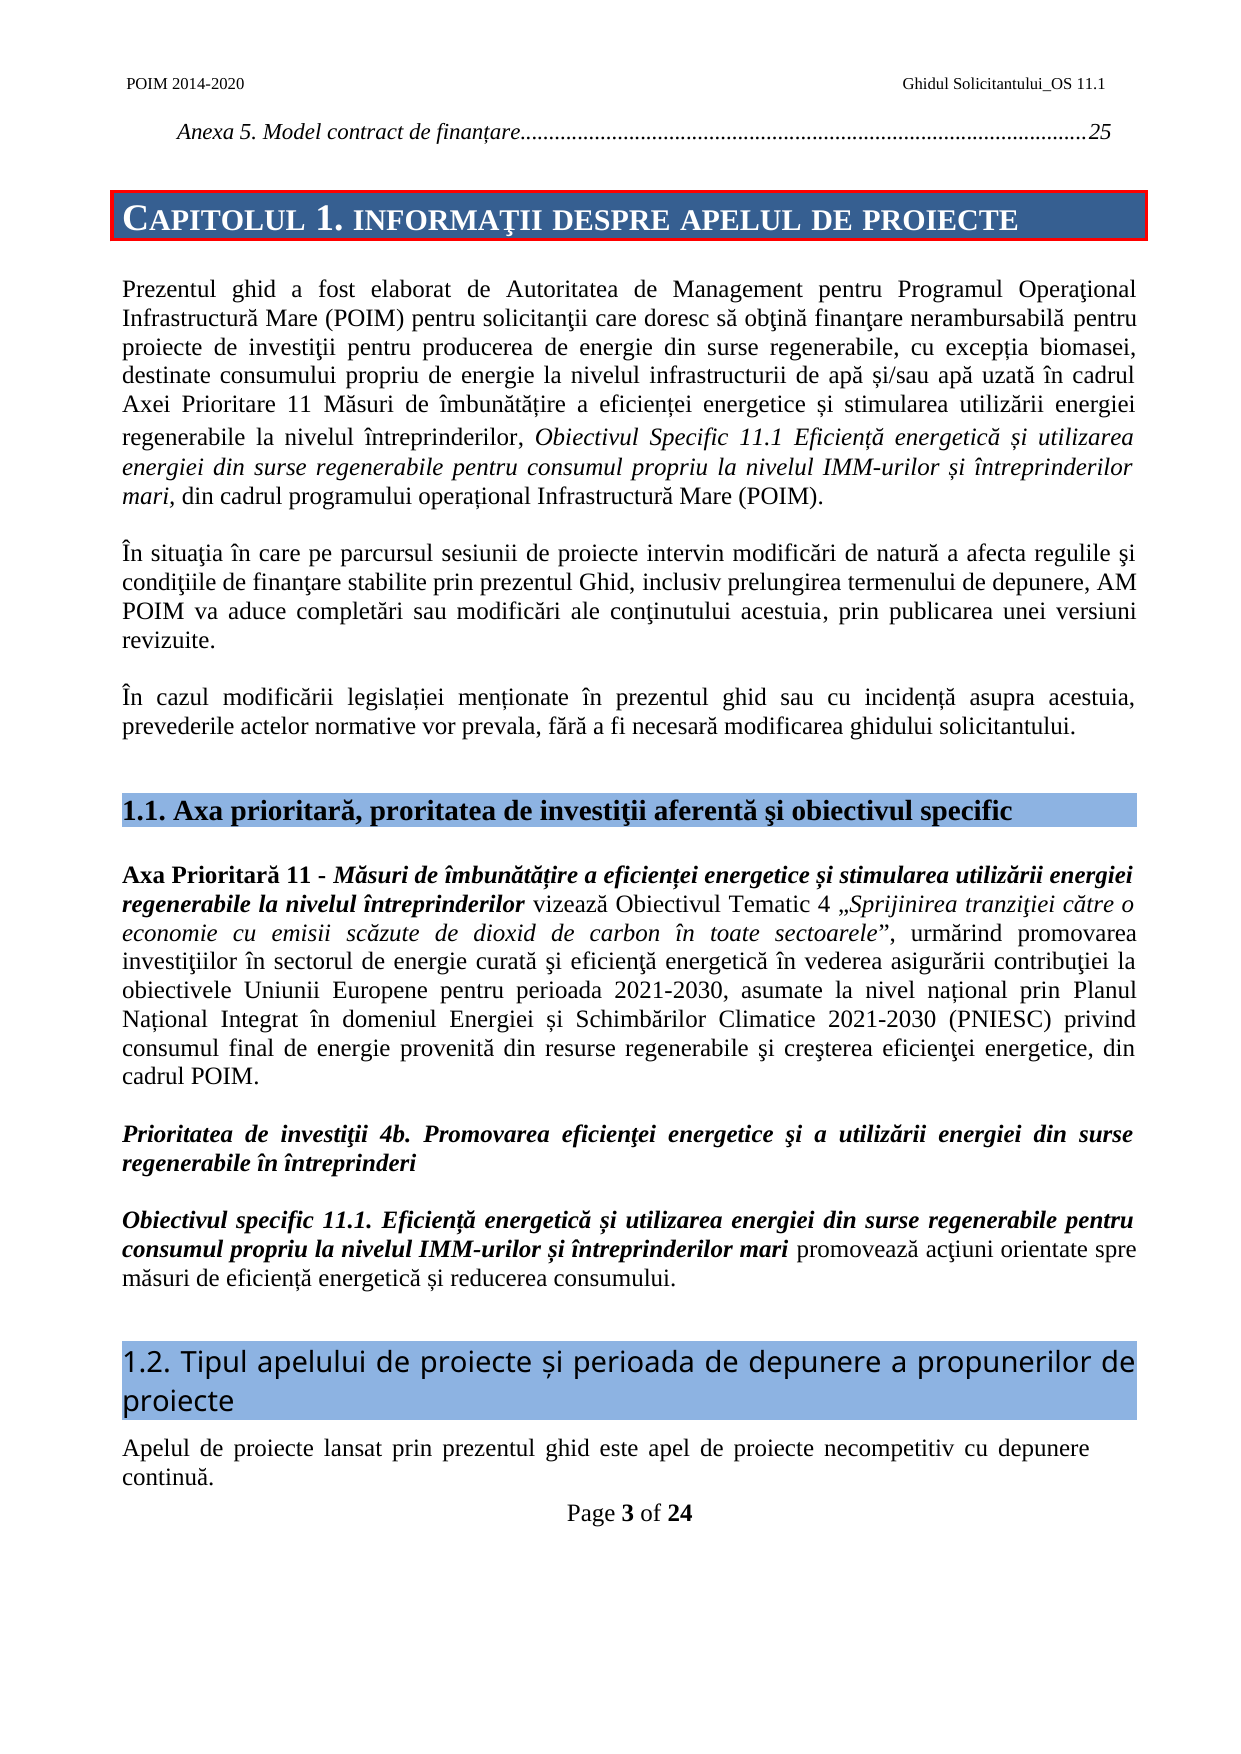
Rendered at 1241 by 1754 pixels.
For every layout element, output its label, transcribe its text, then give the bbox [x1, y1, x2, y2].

text Prezentul ghid a fost elaborat de Autoritatea de Management pentru Programul Operaţional Infrastructură Mare (POIM) pentru solicitanţii care doresc să obţină finanţare nerambursabilă pentru proiecte de investiţii pentru producerea de energie din surse regenerabile, cu excepția biomasei, destinate consumului propriu de energie la nivelul infrastructurii de apă și/sau apă uzată în cadrul Axei Prioritare 11 Măsuri de îmbunătățire a eficienței energetice și stimularea utilizării energiei regenerabile la nivelul întreprinderilor, Obiectivul Specific 11.1 Eficiență energetică și utilizarea energiei din surse regenerabile pentru consumul propriu la nivelul IMM-urilor și întreprinderilor mari, din cadrul programului operațional Infrastructură Mare (POIM). [122, 274, 1137, 510]
text Apelul de proiecte lansat prin prezentul ghid este apel de proiecte necompetitiv cu depunere continuă. [122, 1433, 1091, 1490]
text În cazul modificării legislației menționate în prezentul ghid sau cu incidență asupra acestuia, prevederile actelor normative vor prevala, fără a fi necesară modificarea ghidului solicitantului. [122, 682, 1137, 740]
text În situaţia în care pe parcursul sesiunii de proiecte intervin modificări de natură a afecta regulile şi condiţiile de finanţare stabilite prin prezentul Ghid, inclusiv prelungirea termenului de depunere, AM POIM va aduce completări sau modificări ale conţinutului acestuia, prin publicarea unei versiuni revizuite. [122, 538, 1137, 653]
text 1.2. Tipul apelului de proiecte şi perioada de depunere a propunerilor de proiecte [122, 1341, 1137, 1420]
subtitle 1.1. Axa prioritară, proritatea de investiţii aferentă şi obiectivul specific [122, 793, 1137, 827]
text Prioritatea de investiţii 4b. Promovarea eficienţei energetice şi a utilizării energiei din surse regenerabile în întreprinderi [122, 1119, 1137, 1176]
text Capitolul 1. informaţii despre apelul de proiecte [114, 193, 1145, 238]
list Axa Prioritară 11 - Măsuri de îmbunătățire a eficienței energetice și stimularea utilizării energiei regenerabile la nivelul întreprinderilor vizează Obiectivul Tematic 4 „Sprijinirea tranziţiei către o economie cu emisii scăzute de dioxid de carbon în toate sectoarele”, urmărind promovarea investiţiilor în sectorul de energie curată şi eficienţă energetică în vederea asigurării contribuţiei la obiectivele Uniunii Europene pentru perioada 2021-2030, asumate la nivel național prin Planul Național Integrat în domeniul Energiei și Schimbărilor Climatice 2021-2030 (PNIESC) privind consumul final de energie provenită din resurse regenerabile şi creşterea eficienţei energetice, din cadrul POIM. [122, 860, 1137, 1090]
text Obiectivul specific 11.1. Eficiență energetică și utilizarea energiei din surse regenerabile pentru consumul propriu la nivelul IMM-urilor și întreprinderilor mari promovează acţiuni orientate spre măsuri de eficiență energetică și reducerea consumului. [122, 1205, 1137, 1291]
